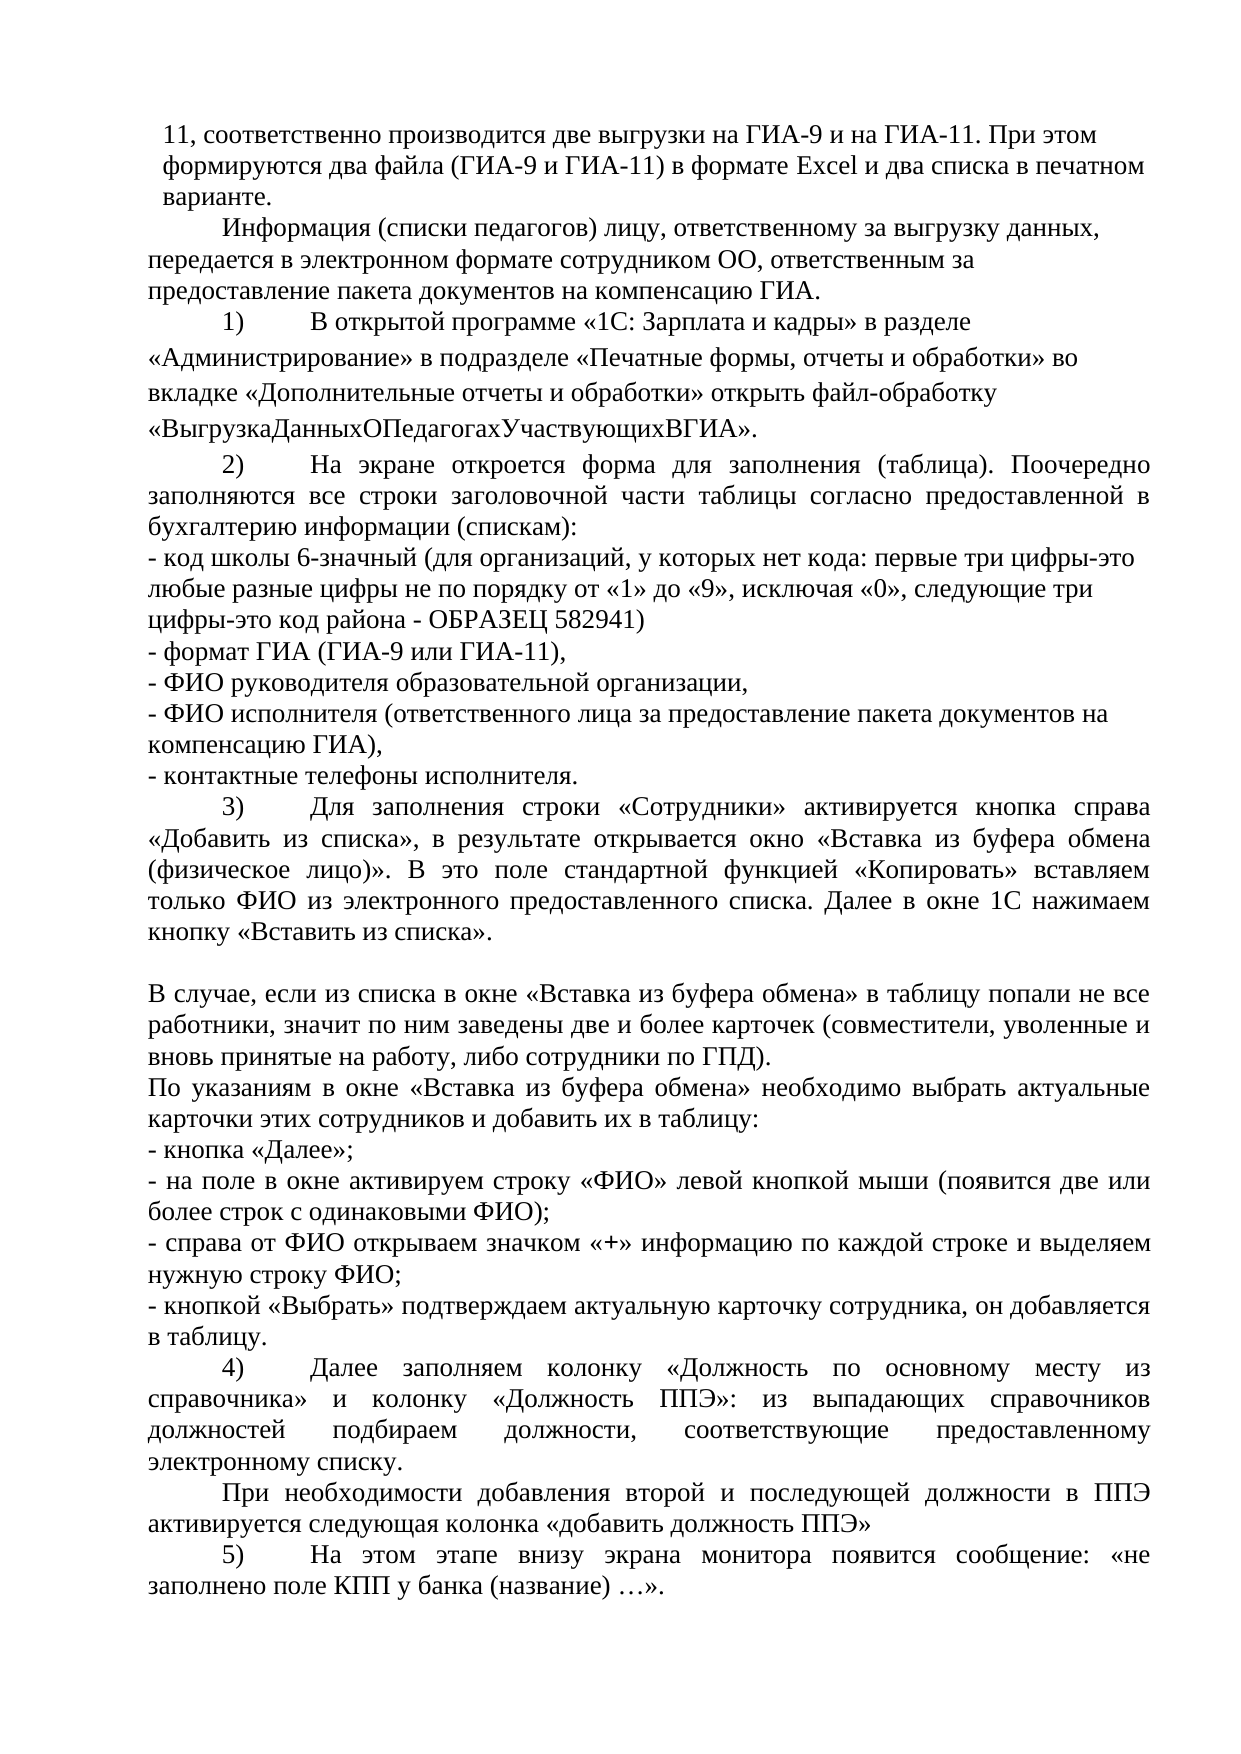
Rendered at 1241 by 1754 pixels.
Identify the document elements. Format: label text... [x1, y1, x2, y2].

text - на поле в окне активируем строку «ФИО» левой кнопкой мыши (появится две или более строк с одинаковыми ФИО); [148, 1164, 1152, 1227]
list При необходимости добавления второй и последующей должности в ППЭ активируется следующая колонка «добавить должность ППЭ» [148, 1476, 1152, 1538]
text - формат ГИА (ГИА-9 или ГИА-11), [148, 635, 1152, 666]
text - кнопка «Далее»; [148, 1133, 1152, 1164]
text - код школы 6-значный (для организаций, у которых нет кода: первые три цифры-это любые разные цифры не по порядку от «1» до «9», исключая «0», следующие три цифры-это код района - ОБРАЗЕЦ 582941) [148, 541, 1152, 635]
text По указаниям в окне «Вставка из буфера обмена» необходимо выбрать актуальные карточки этих сотрудников и добавить их в таблицу: [148, 1071, 1152, 1133]
list На экране откроется форма для заполнения (таблица). Поочередно заполняются все строки заголовочной части таблицы согласно предоставленной в бухгалтерию информации (спискам): [148, 448, 1152, 541]
text - ФИО исполнителя (ответственного лица за предоставление пакета документов на компенсацию ГИА), [148, 697, 1152, 759]
text - контактные телефоны исполнителя. [148, 759, 1152, 791]
list На этом этапе внизу экрана монитора появится сообщение: «не заполнено поле КПП у банка (название) …». [148, 1538, 1152, 1600]
text - справа от ФИО открываем значком «+» информацию по каждой строке и выделяем нужную строку ФИО; [148, 1227, 1152, 1289]
list Далее заполняем колонку «Должность по основному месту из справочника» и колонку «Должность ППЭ»: из выпадающих справочников должностей подбираем должности, соответствующие предоставленному электронному списку. [148, 1351, 1152, 1476]
list Информация (списки педагогов) лицу, ответственному за выгрузку данных, передается в электронном формате сотрудником ОО, ответственным за предоставление пакета документов на компенсацию ГИА. [148, 212, 1152, 305]
list В открытой программе «1С: Зарплата и кадры» в разделе «Администрирование» в подразделе «Печатные формы, отчеты и обработки» во вкладке «Дополнительные отчеты и обработки» открыть файл-обработку «ВыгрузкаДанныхОПедагогахУчаствующихВГИА». [148, 305, 1152, 443]
text - ФИО руководителя образовательной организации, [148, 666, 1152, 697]
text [162, 118, 1152, 212]
list Для заполнения строки «Сотрудники» активируется кнопка справа «Добавить из списка», в результате открывается окно «Вставка из буфера обмена (физическое лицо)». В это поле стандартной функцией «Копировать» вставляем только ФИО из электронного предоставленного списка. Далее в окне 1С нажимаем кнопку «Вставить из списка». [148, 791, 1152, 946]
text - кнопкой «Выбрать» подтверждаем актуальную карточку сотрудника, он добавляется в таблицу. [148, 1289, 1152, 1351]
text В случае, если из списка в окне «Вставка из буфера обмена» в таблицу попали не все работники, значит по ним заведены две и более карточек (совместители, уволенные и вновь принятые на работу, либо сотрудники по ГПД). [148, 977, 1152, 1071]
